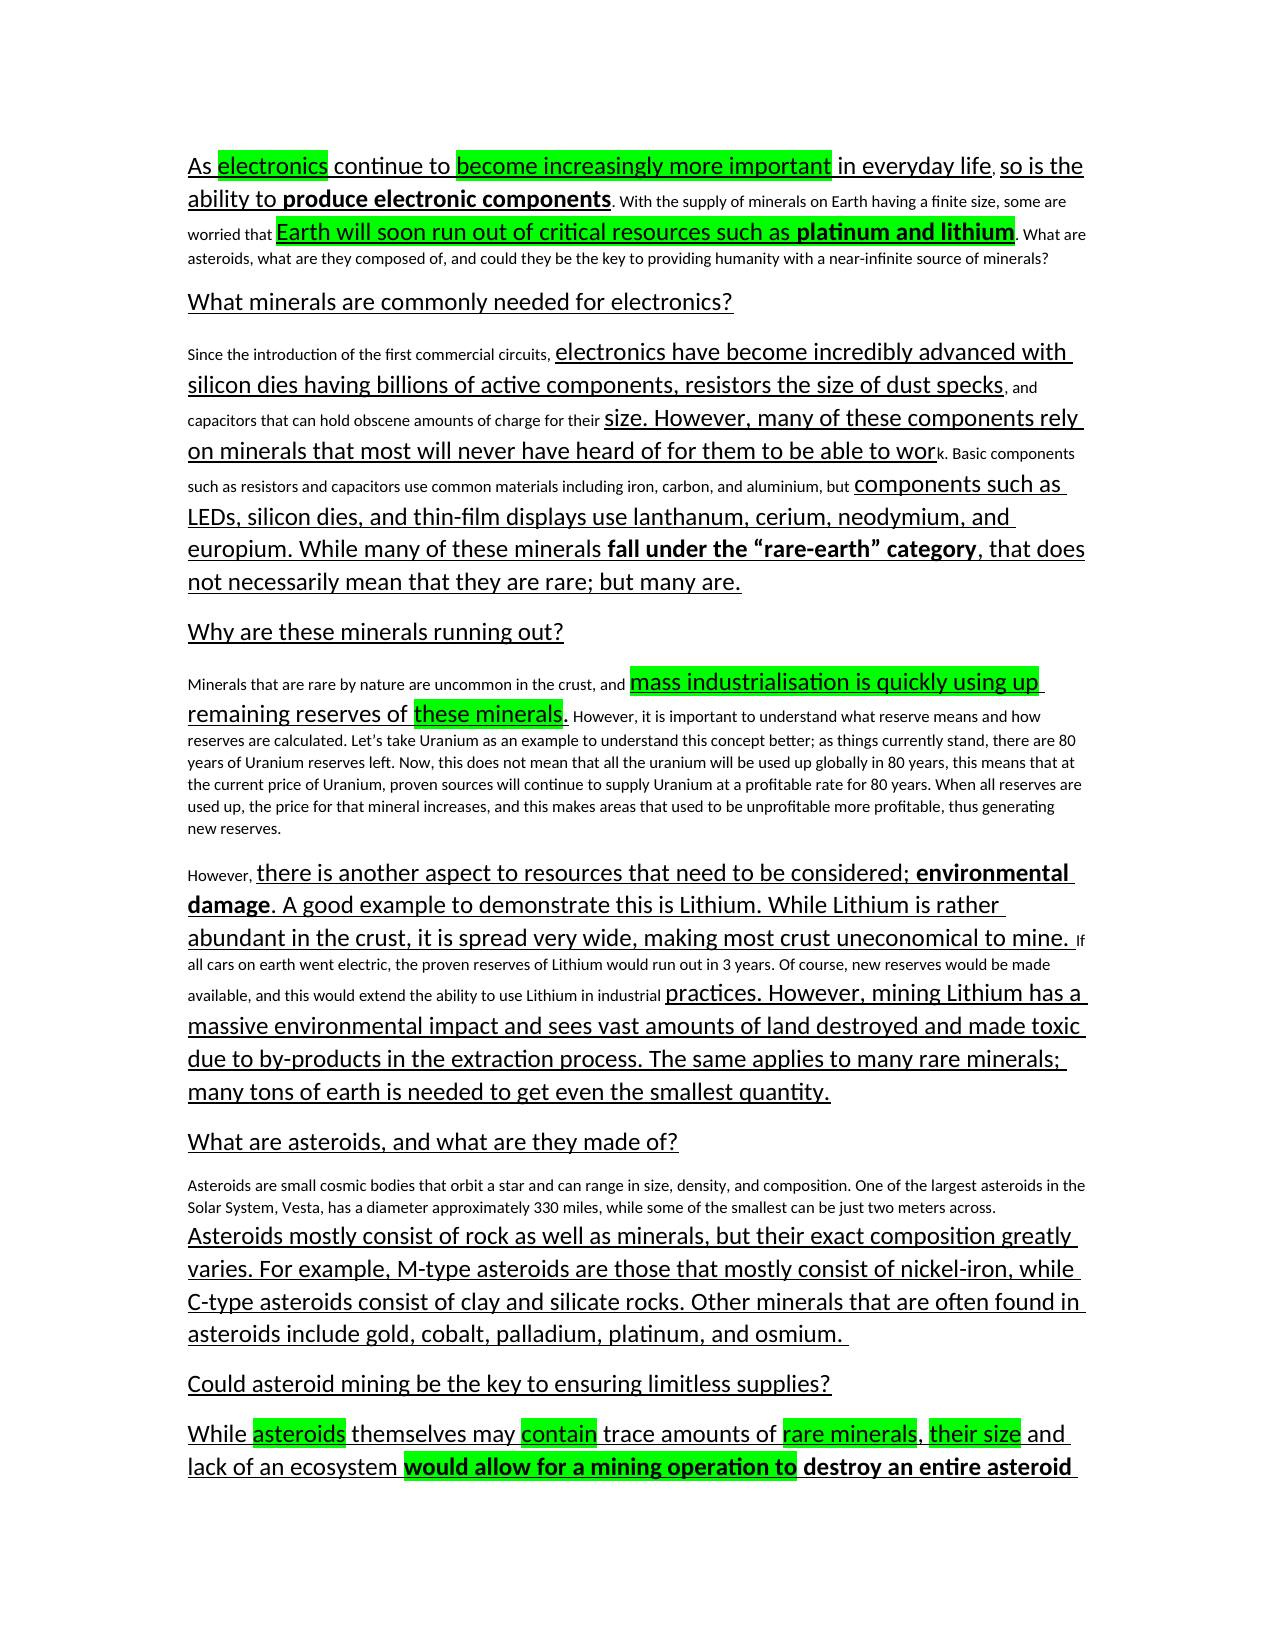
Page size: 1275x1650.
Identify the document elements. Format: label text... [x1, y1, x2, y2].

text Since the introduction of the first commercial circuits, electronics have become incredibly advanced with silicon dies having billions of active components, resistors the size of dust specks, and capacitors that can hold obscene amounts of charge for their size. However, many of these components rely on minerals that most will never have heard of for them to be able to work. Basic components such as resistors and capacitors use common materials including iron, carbon, and aluminium, but components such as LEDs, silicon dies, and thin-film displays use lanthanum, cerium, neodymium, and europium. While many of these minerals fall under the “rare-earth” category, that does not necessarily mean that they are rare; but many are. [187, 336, 1087, 597]
text Minerals that are rare by nature are uncommon in the crust, and mass industrialisation is quickly using up remaining reserves of these minerals. However, it is important to understand what reserve means and how reserves are calculated. Let’s take Uranium as an example to understand this concept better; as things currently stand, there are 80 years of Uranium reserves left. Now, this does not mean that all the uranium will be used up globally in 80 years, this means that at the current price of Uranium, proven sources will continue to supply Uranium at a profitable rate for 80 years. When all reserves are used up, the price for that mineral increases, and this makes areas that used to be unprofitable more profitable, thus generating new reserves. [187, 666, 1087, 838]
text As electronics continue to become increasingly more important in everyday life, so is the ability to produce electronic components. With the supply of minerals on Earth having a finite size, some are worried that Earth will soon run out of critical resources such as platinum and lithium. What are asteroids, what are they composed of, and could they be the key to providing humanity with a near-infinite source of minerals? [187, 150, 1087, 268]
text Could asteroid mining be the key to ensuring limitless supplies? [187, 1368, 1087, 1399]
text Asteroids are small cosmic bodies that orbit a star and can range in size, density, and composition. One of the largest asteroids in the Solar System, Vesta, has a diameter approximately 330 miles, while some of the smallest can be just two meters across. Asteroids mostly consist of rock as well as minerals, but their exact composition greatly varies. For example, M-type asteroids are those that mostly consist of nickel-iron, while C-type asteroids consist of clay and silicate rocks. Other minerals that are often found in asteroids include gold, cobalt, palladium, platinum, and osmium. [187, 1175, 1087, 1349]
text Why are these minerals running out? [187, 616, 1087, 647]
text What are asteroids, and what are they made of? [187, 1126, 1087, 1156]
text However, there is another aspect to resources that need to be considered; environmental damage. A good example to demonstrate this is Lithium. While Lithium is rather abundant in the crust, it is spread very wide, making most crust uneconomical to mine. If all cars on earth went electric, the proven reserves of Lithium would run out in 3 years. Of course, new reserves would be made available, and this would extend the ability to use Lithium in industrial practices. However, mining Lithium has a massive environmental impact and sees vast amounts of land destroyed and made toxic due to by-products in the extraction process. The same applies to many rare minerals; many tons of earth is needed to get even the smallest quantity. [187, 857, 1087, 1107]
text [187, 1418, 1087, 1481]
text What minerals are commonly needed for electronics? [187, 286, 1087, 317]
